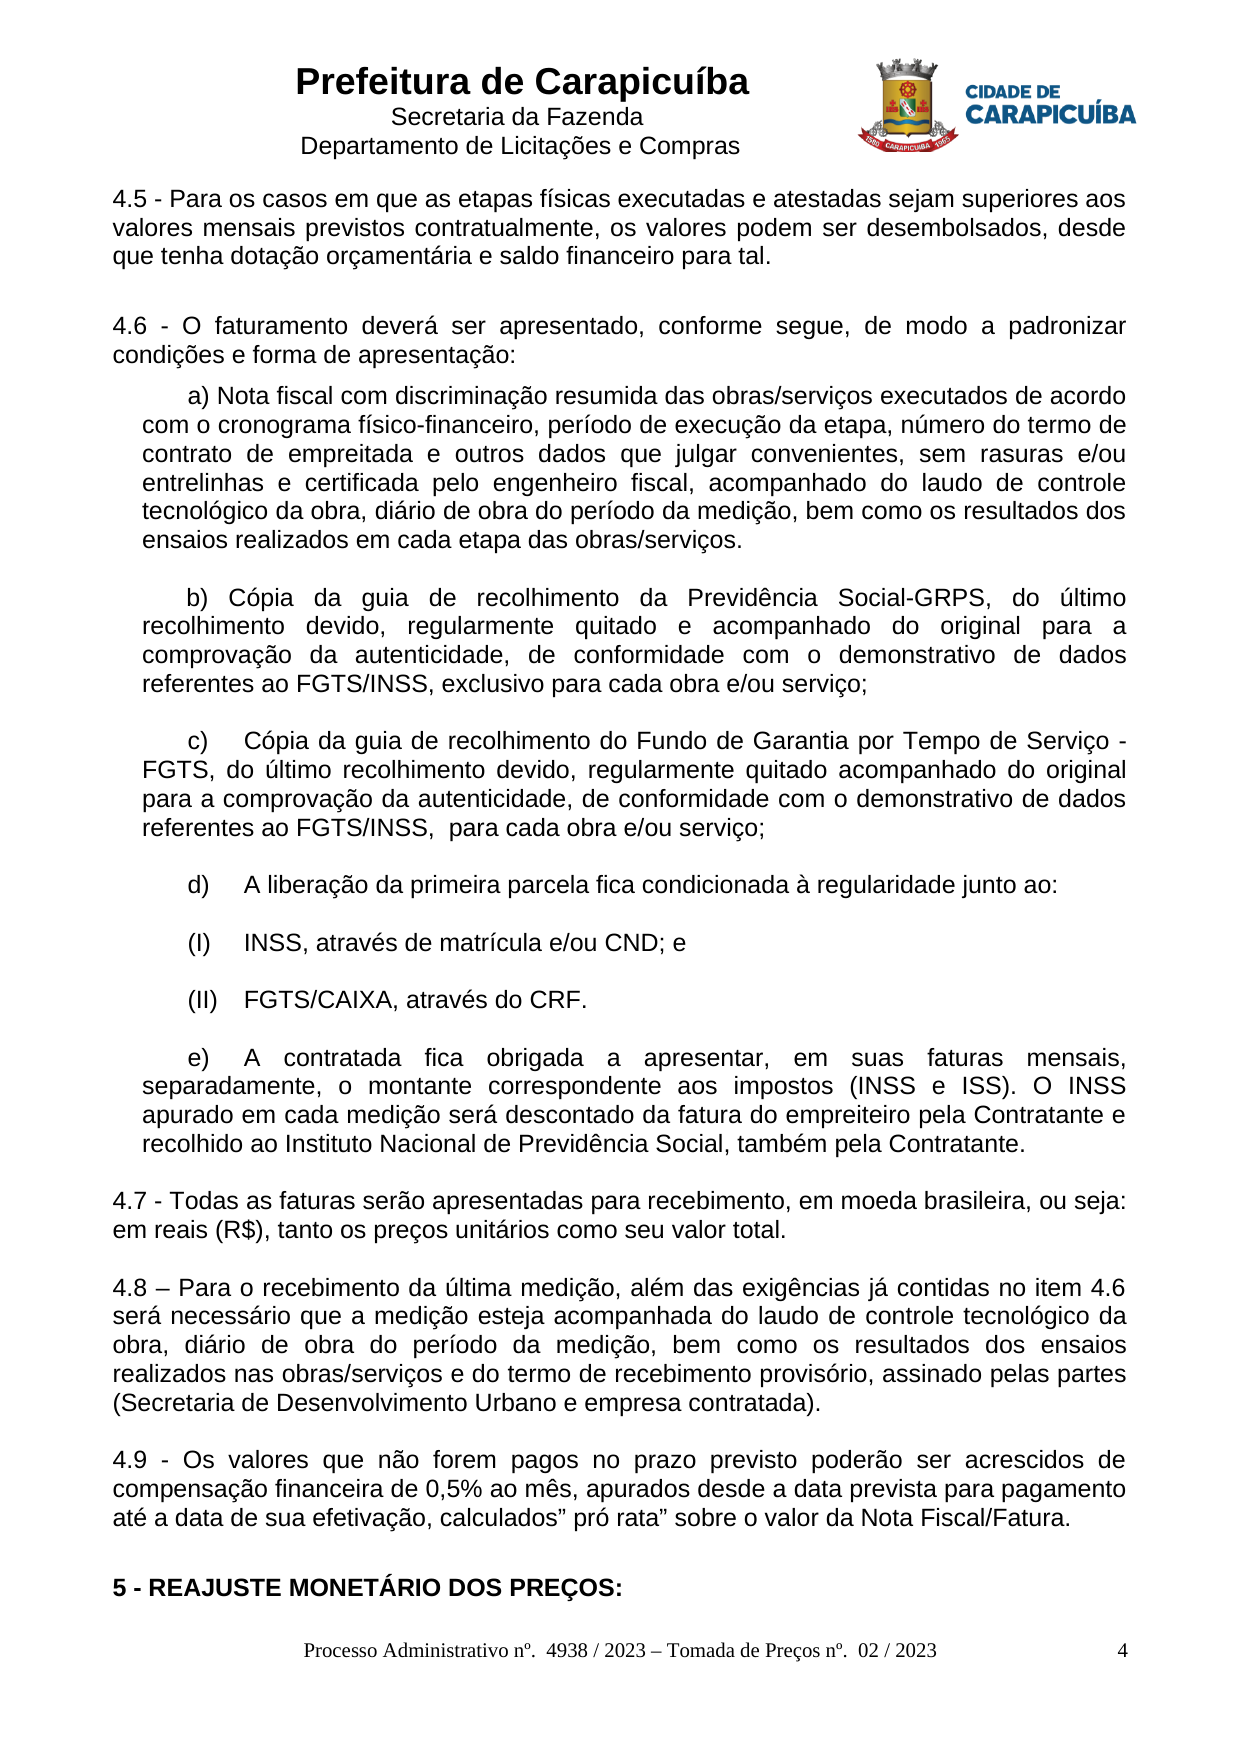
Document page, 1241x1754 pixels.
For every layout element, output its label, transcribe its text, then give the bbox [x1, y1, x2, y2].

text e) A contratada fica obrigada a apresentar, em suas faturas mensais, separadamente, o montante correspondente aos impostos (INSS e ISS). O INSS apurado em cada medição será descontado da fatura do empreiteiro pela Contratante e recolhido ao Instituto Nacional de Previdência Social, também pela Contratante. [142, 1042, 1128, 1157]
text 5 - REAJUSTE MONETÁRIO DOS PREÇOS: [112, 1572, 1128, 1601]
text c) Cópia da guia de recolhimento do Fundo de Garantia por Tempo de Serviço - FGTS, do último recolhimento devido, regularmente quitado acompanhado do original para a comprovação da autenticidade, de conformidade com o demonstrativo de dados referentes ao FGTS/INSS, para cada obra e/ou serviço; [142, 726, 1128, 841]
text 4.8 – Para o recebimento da última medição, além das exigências já contidas no item 4.6 será necessário que a medição esteja acompanhada do laudo de controle tecnológico da obra, diário de obra do período da medição, bem como os resultados dos ensaios realizados nas obras/serviços e do termo de recebimento provisório, assinado pelas partes (Secretaria de Desenvolvimento Urbano e empresa contratada). [112, 1272, 1128, 1416]
text d) A liberação da primeira parcela fica condicionada à regularidade junto ao: [142, 870, 1128, 899]
text 4.5 - Para os casos em que as etapas físicas executadas e atestadas sejam superiores aos valores mensais previstos contratualmente, os valores podem ser desembolsados, desde que tenha dotação orçamentária e saldo financeiro para tal. [112, 184, 1128, 270]
text (II) FGTS/CAIXA, através do CRF. [142, 985, 1128, 1014]
text 4.6 - O faturamento deverá ser apresentado, conforme segue, de modo a padronizar condições e forma de apresentação: [112, 311, 1128, 369]
text a) Nota fiscal com discriminação resumida das obras/serviços executados de acordo com o cronograma físico-financeiro, período de execução da etapa, número do termo de contrato de empreitada e outros dados que julgar convenientes, sem rasuras e/ou entrelinhas e certificada pelo engenheiro fiscal, acompanhado do laudo de controle tecnológico da obra, diário de obra do período da medição, bem como os resultados dos ensaios realizados em cada etapa das obras/serviços. [142, 381, 1128, 554]
text (I) INSS, através de matrícula e/ou CND; e [142, 927, 1128, 956]
text 4.9 - Os valores que não forem pagos no prazo previsto poderão ser acrescidos de compensação financeira de 0,5% ao mês, apurados desde a data prevista para pagamento até a data de sua efetivação, calculados” pró rata” sobre o valor da Nota Fiscal/Fatura. [112, 1445, 1128, 1531]
picture [857, 57, 1139, 152]
text 4.7 - Todas as faturas serão apresentadas para recebimento, em moeda brasileira, ou seja: em reais (R$), tanto os preços unitários como seu valor total. [112, 1186, 1128, 1244]
text b) Cópia da guia de recolhimento da Previdência Social-GRPS, do último recolhimento devido, regularmente quitado e acompanhado do original para a comprovação da autenticidade, de conformidade com o demonstrativo de dados referentes ao FGTS/INSS, exclusivo para cada obra e/ou serviço; [142, 582, 1128, 697]
